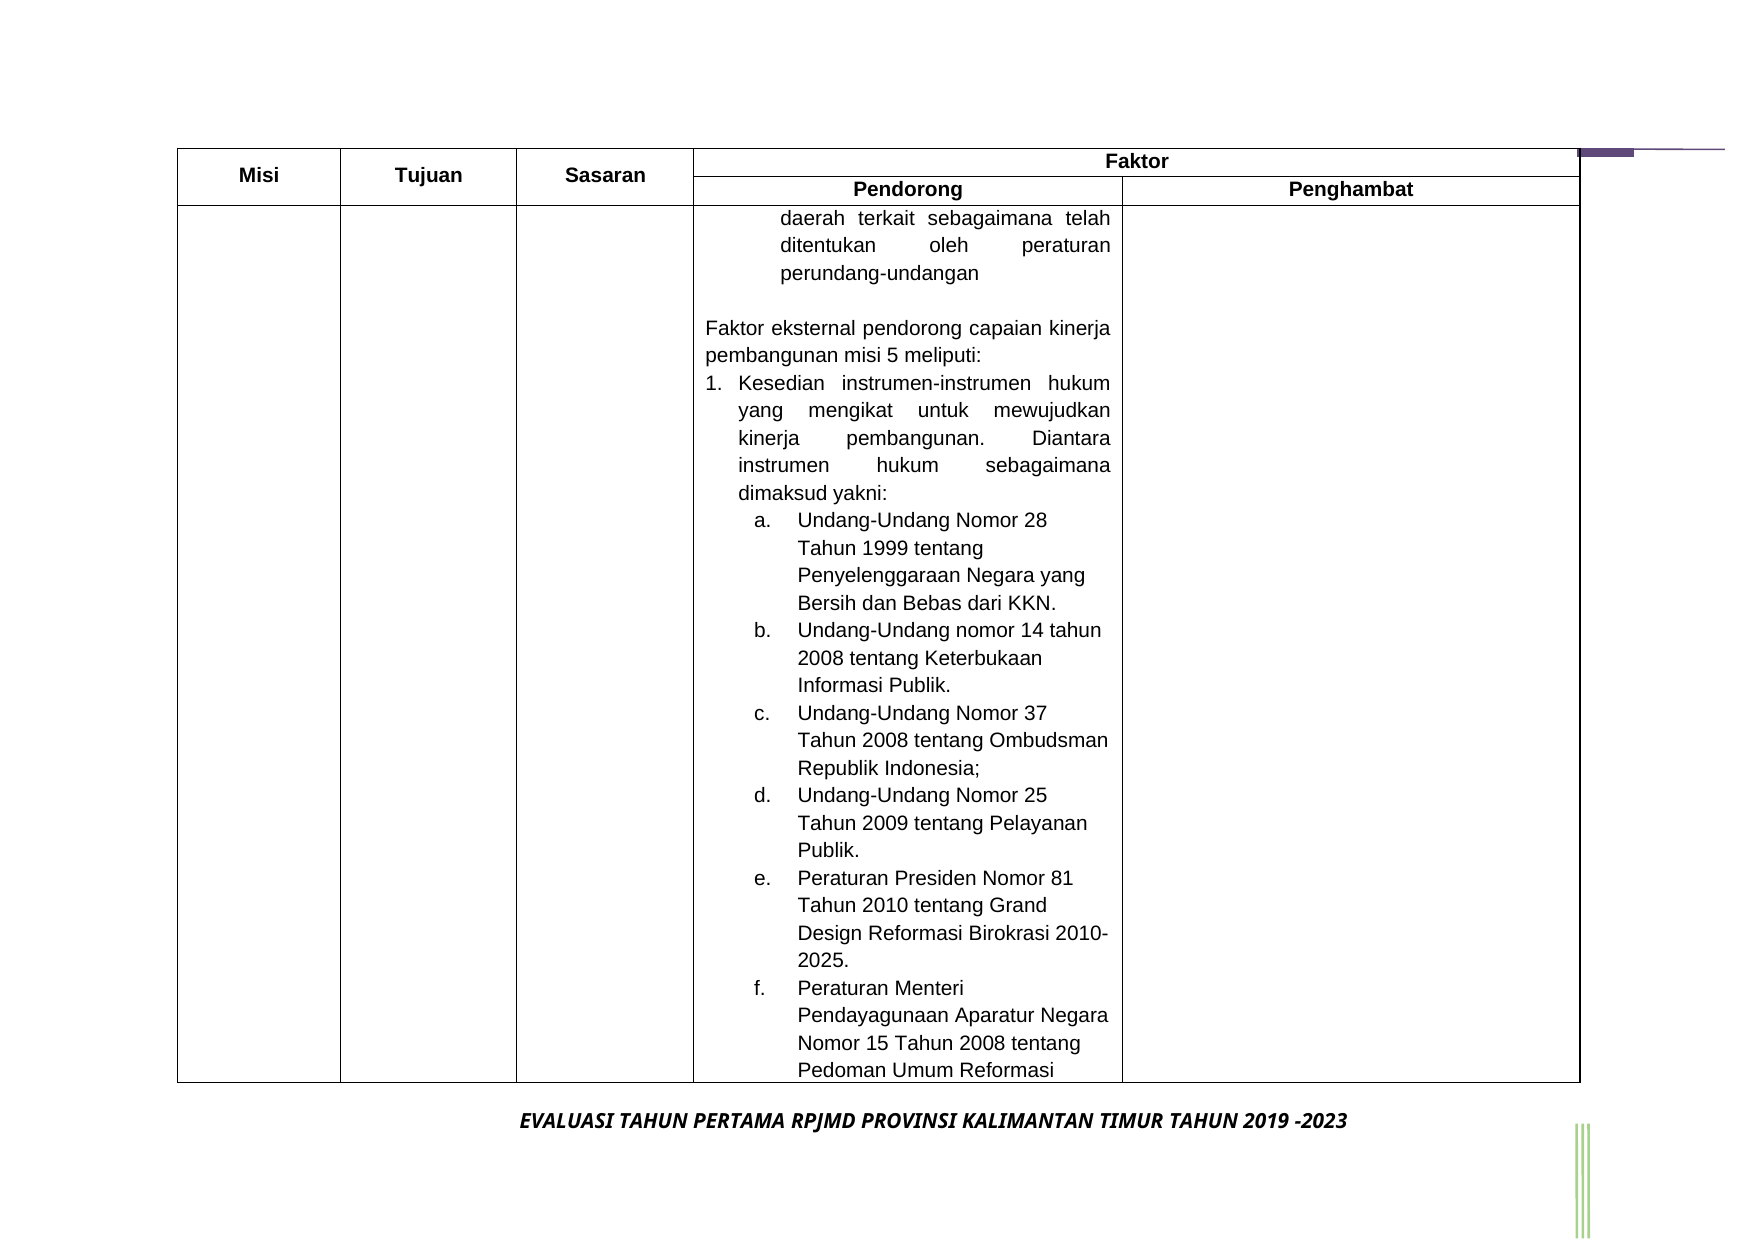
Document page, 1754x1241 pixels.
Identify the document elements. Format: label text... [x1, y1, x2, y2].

table_header Sasaran [517, 149, 693, 205]
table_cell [341, 206, 516, 1082]
table_header Tujuan [341, 149, 516, 205]
table_cell Pendorong [694, 177, 1122, 205]
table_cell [1123, 206, 1579, 1082]
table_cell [178, 206, 340, 1082]
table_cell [517, 206, 693, 1082]
table_header Misi [178, 149, 340, 205]
table_cell Penghambat [1123, 177, 1579, 205]
table_header Faktor [694, 149, 1579, 176]
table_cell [694, 206, 1122, 1082]
